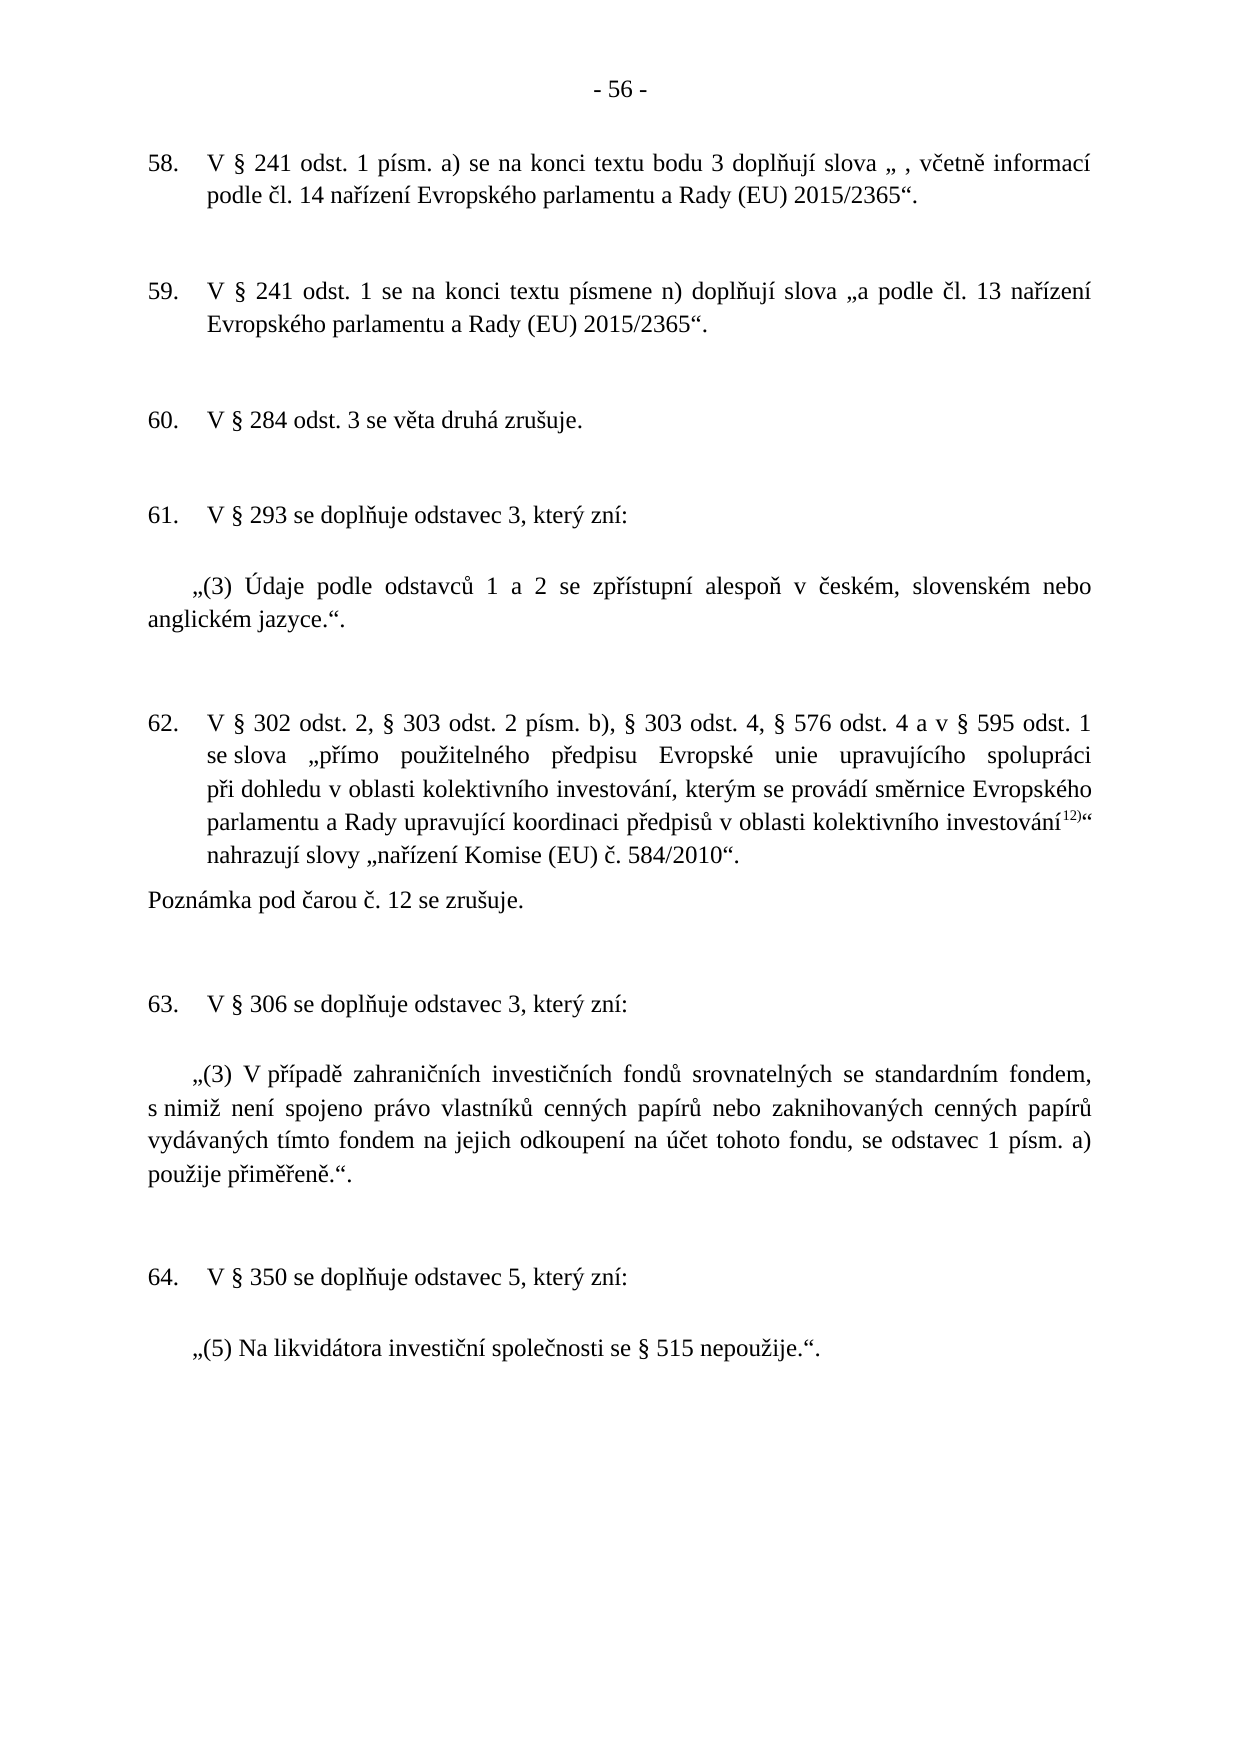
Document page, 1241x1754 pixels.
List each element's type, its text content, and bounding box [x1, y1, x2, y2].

text V § 241 odst. 1 písm. a) se na konci textu bodu 3 doplňují slova „ , včetně informací podle čl. 14 nařízení Evropského parlamentu a Rady (EU) 2015/2365“. [148, 148, 1093, 209]
text Poznámka pod čarou č. 12 se zrušuje. [148, 885, 1093, 914]
text V § 241 odst. 1 se na konci textu písmene n) doplňují slova „a podle čl. 13 nařízení Evropského parlamentu a Rady (EU) 2015/2365“. [148, 276, 1093, 338]
text V § 306 se doplňuje odstavec 3, který zní: [148, 989, 1093, 1018]
text V § 302 odst. 2, § 303 odst. 2 písm. b), § 303 odst. 4, § 576 odst. 4 a v § 595 odst. 1 se slova „přímo použitelného předpisu Evropské unie upravujícího spolupráci při dohledu v oblasti kolektivního investování, kterým se provádí směrnice Evropského parlamentu a Rady upravující koordinaci předpisů v oblasti kolektivního investování12)“ nahrazují slovy „nařízení Komise (EU) č. 584/2010“. [148, 708, 1093, 868]
text „(5) Na likvidátora investiční společnosti se § 515 nepoužije.“. [148, 1333, 1093, 1362]
text V § 293 se doplňuje odstavec 3, který zní: [148, 500, 1093, 529]
text V § 284 odst. 3 se věta druhá zrušuje. [148, 405, 1093, 433]
text V § 350 se doplňuje odstavec 5, který zní: [148, 1262, 1093, 1291]
text „(3) V případě zahraničních investičních fondů srovnatelných se standardním fondem, s nimiž není spojeno právo vlastníků cenných papírů nebo zaknihovaných cenných papírů vydávaných tímto fondem na jejich odkoupení na účet tohoto fondu, se odstavec 1 písm. a) použije přiměřeně.“. [148, 1059, 1093, 1187]
text „(3) Údaje podle odstavců 1 a 2 se zpřístupní alespoň v českém, slovenském nebo anglickém jazyce.“. [148, 571, 1093, 632]
